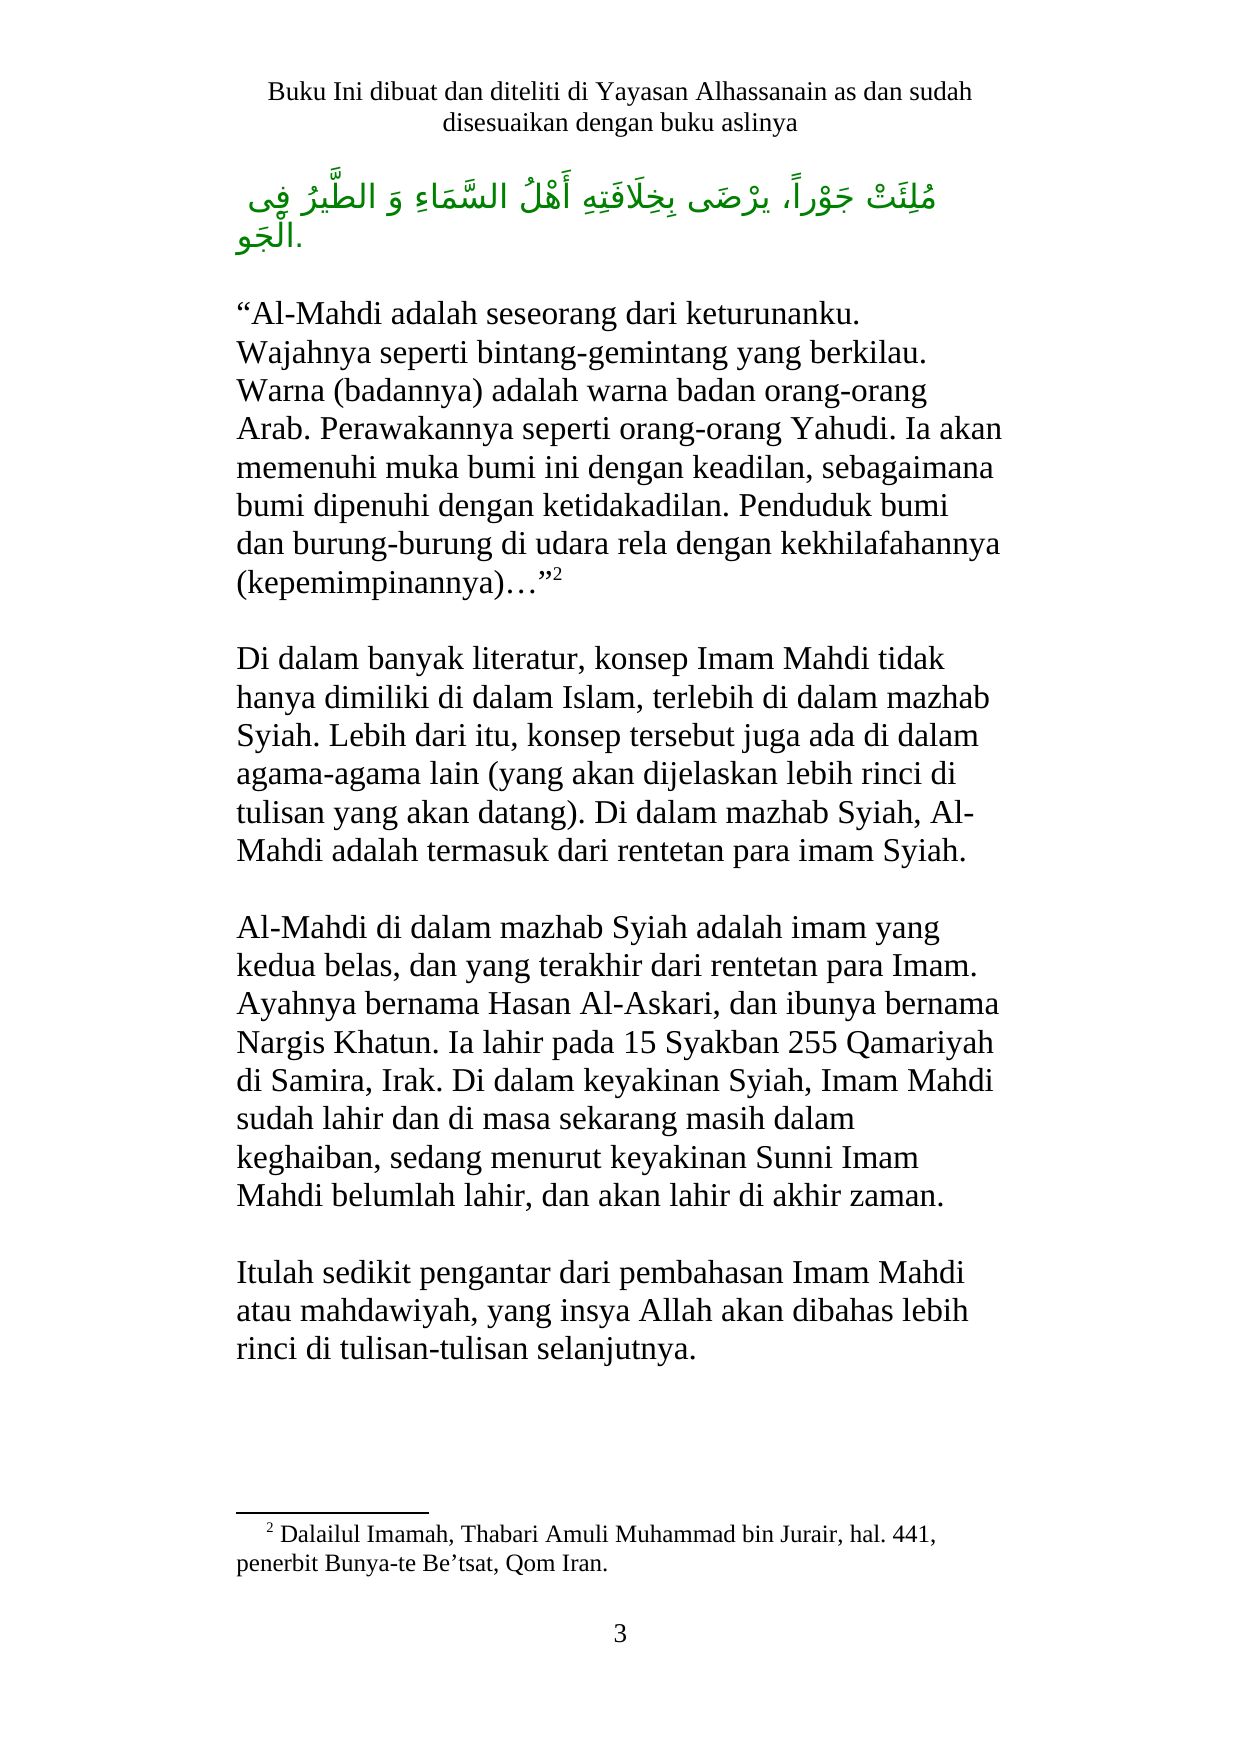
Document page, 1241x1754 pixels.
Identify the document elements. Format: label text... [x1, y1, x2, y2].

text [236, 177, 1004, 255]
text Di dalam banyak literatur, konsep Imam Mahdi tidak hanya dimiliki di dalam Islam, terlebih di dalam mazhab Syiah. Lebih dari itu, konsep tersebut juga ada di dalam agama-agama lain (yang akan dijelaskan lebih rinci di tulisan yang akan datang). Di dalam mazhab Syiah, Al-Mahdi adalah termasuk dari rentetan para imam Syiah. [236, 639, 1004, 869]
text Al-Mahdi di dalam mazhab Syiah adalah imam yang kedua belas, dan yang terakhir dari rentetan para Imam. Ayahnya bernama Hasan Al-Askari, dan ibunya bernama Nargis Khatun. Ia lahir pada 15 Syakban 255 Qamariyah di Samira, Irak. Di dalam keyakinan Syiah, Imam Mahdi sudah lahir dan di masa sekarang masih dalam keghaiban, sedang menurut keyakinan Sunni Imam Mahdi belumlah lahir, dan akan lahir di akhir zaman. [236, 907, 1004, 1214]
text “Al-Mahdi adalah seseorang dari keturunanku. Wajahnya seperti bintang-gemintang yang berkilau. Warna (badannya) adalah warna badan orang-orang Arab. Perawakannya seperti orang-orang Yahudi. Ia akan memenuhi muka bumi ini dengan keadilan, sebagaimana bumi dipenuhi dengan ketidakadilan. Penduduk bumi dan burung-burung di udara rela dengan kekhilafahannya (kepemimpinannya)…” [236, 294, 1004, 600]
text Itulah sedikit pengantar dari pembahasan Imam Mahdi atau mahdawiyah, yang insya Allah akan dibahas lebih rinci di tulisan-tulisan selanjutnya. [236, 1252, 1004, 1367]
